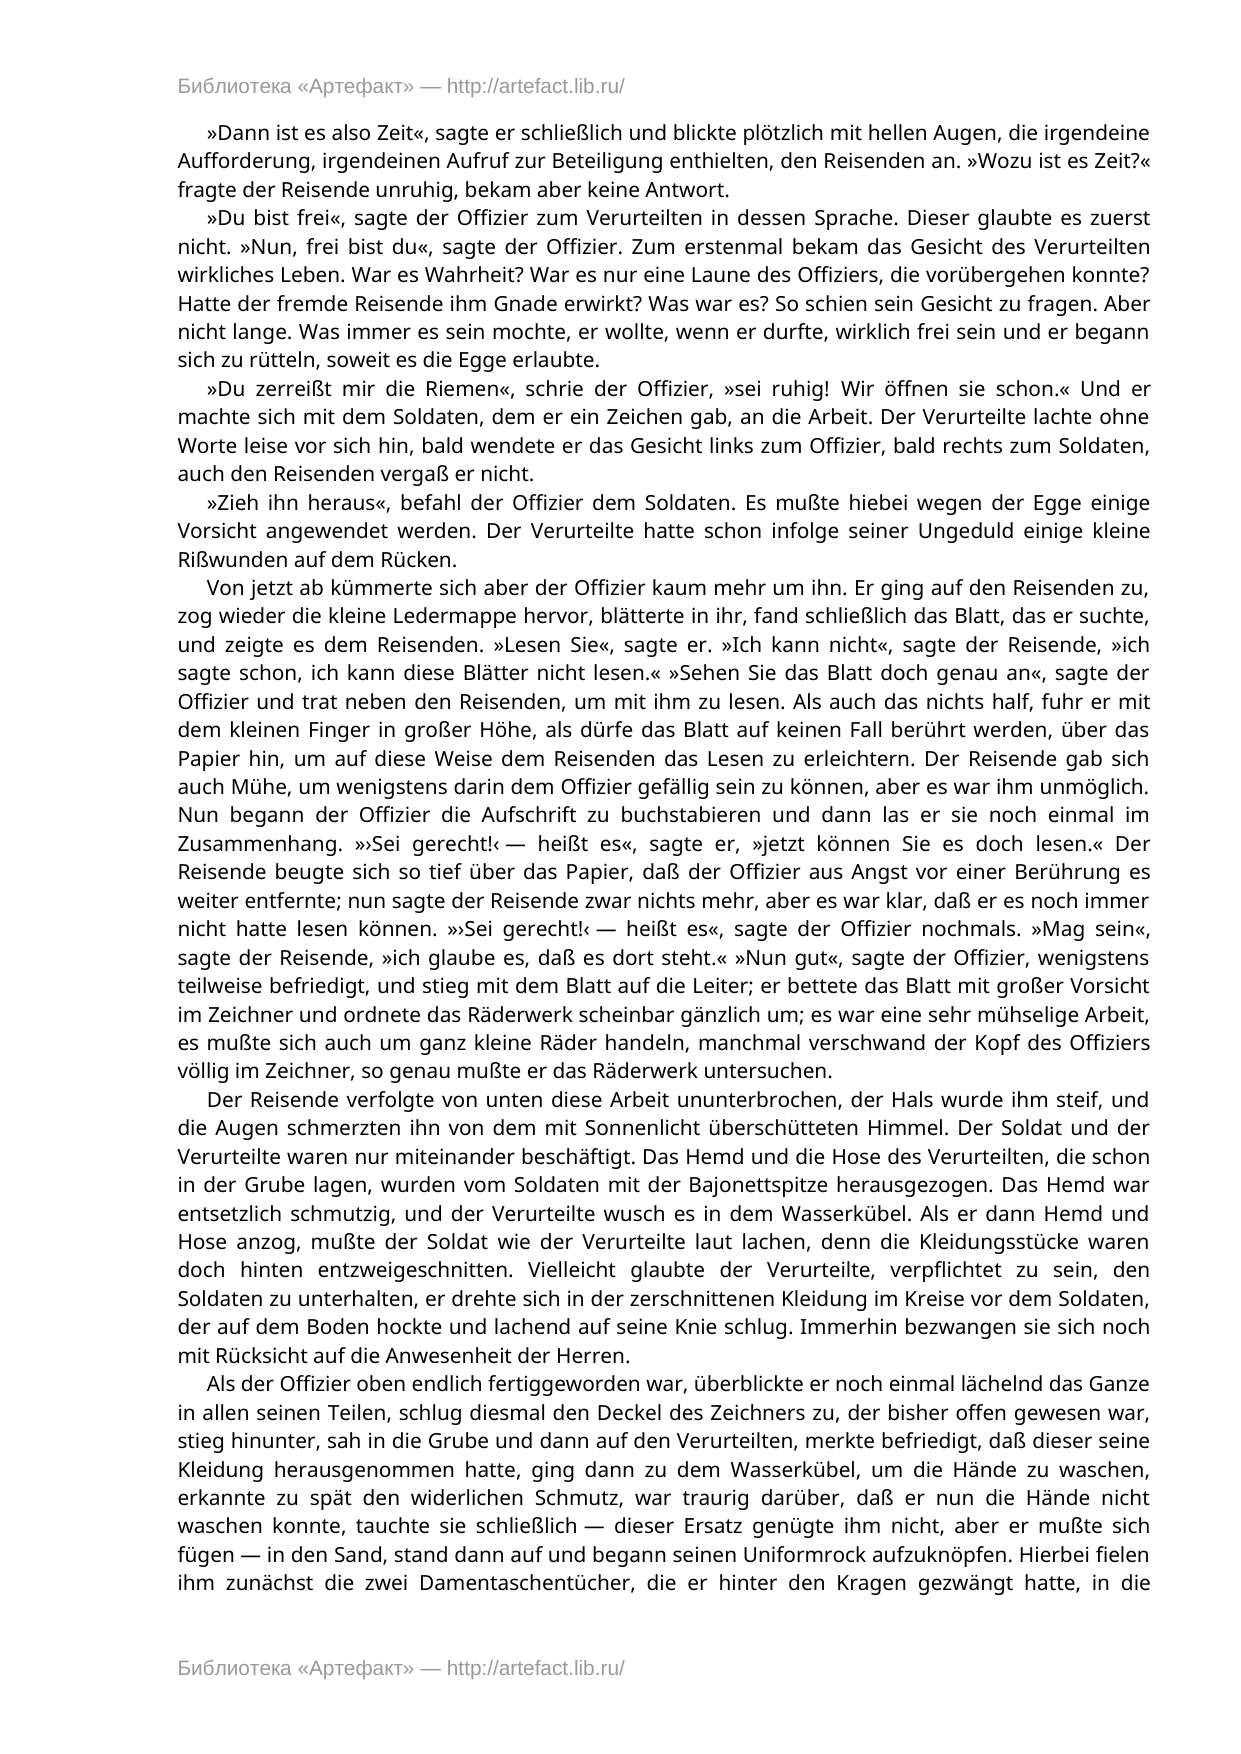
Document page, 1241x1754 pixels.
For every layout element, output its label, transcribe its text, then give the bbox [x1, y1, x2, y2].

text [177, 1369, 1152, 1597]
text »Du bist frei«, sagte der Offizier zum Verurteilten in dessen Sprache. Dieser glaubte es zuerst nicht. »Nun, frei bist du«, sagte der Offizier. Zum erstenmal bekam das Gesicht des Verurteilten wirkliches Leben. War es Wahrheit? War es nur eine Laune des Offiziers, die vorübergehen konnte? Hatte der fremde Reisende ihm Gnade erwirkt? Was war es? So schien sein Gesicht zu fragen. Aber nicht lange. Was immer es sein mochte, er wollte, wenn er durfte, wirklich frei sein und er begann sich zu rütteln, soweit es die Egge erlaubte. [177, 203, 1152, 374]
text »Dann ist es also Zeit«, sagte er schließlich und blickte plötzlich mit hellen Augen, die irgendeine Aufforderung, irgendeinen Aufruf zur Beteiligung enthielten, den Reisenden an. »Wozu ist es Zeit?« fragte der Reisende unruhig, bekam aber keine Antwort. [177, 118, 1152, 203]
text »Du zerreißt mir die Riemen«, schrie der Offizier, »sei ruhig! Wir öffnen sie schon.« Und er machte sich mit dem Soldaten, dem er ein Zeichen gab, an die Arbeit. Der Verurteilte lachte ohne Worte leise vor sich hin, bald wendete er das Gesicht links zum Offizier, bald rechts zum Soldaten, auch den Reisenden vergaß er nicht. [177, 374, 1152, 488]
text Der Reisende verfolgte von unten diese Arbeit ununterbrochen, der Hals wurde ihm steif, und die Augen schmerzten ihn von dem mit Sonnenlicht überschütteten Himmel. Der Soldat und der Verurteilte waren nur miteinander beschäftigt. Das Hemd und die Hose des Verurteilten, die schon in der Grube lagen, wurden vom Soldaten mit der Bajonettspitze herausgezogen. Das Hemd war entsetzlich schmutzig, und der Verurteilte wusch es in dem Wasserkübel. Als er dann Hemd und Hose anzog, mußte der Soldat wie der Verurteilte laut lachen, denn die Kleidungsstücke waren doch hinten entzweigeschnitten. Vielleicht glaubte der Verurteilte, verpflichtet zu sein, den Soldaten zu unterhalten, er drehte sich in der zerschnittenen Kleidung im Kreise vor dem Soldaten, der auf dem Boden hockte und lachend auf seine Knie schlug. Immerhin bezwangen sie sich noch mit Rücksicht auf die Anwesenheit der Herren. [177, 1085, 1152, 1369]
text Von jetzt ab kümmerte sich aber der Offizier kaum mehr um ihn. Er ging auf den Reisenden zu, zog wieder die kleine Ledermappe hervor, blätterte in ihr, fand schließlich das Blatt, das er suchte, und zeigte es dem Reisenden. »Lesen Sie«, sagte er. »Ich kann nicht«, sagte der Reisende, »ich sagte schon, ich kann diese Blätter nicht lesen.« »Sehen Sie das Blatt doch genau an«, sagte der Offizier und trat neben den Reisenden, um mit ihm zu lesen. Als auch das nichts half, fuhr er mit dem kleinen Finger in großer Höhe, als dürfe das Blatt auf keinen Fall berührt werden, über das Papier hin, um auf diese Weise dem Reisenden das Lesen zu erleichtern. Der Reisende gab sich auch Mühe, um wenigstens darin dem Offizier gefällig sein zu können, aber es war ihm unmöglich. Nun begann der Offizier die Aufschrift zu buchstabieren und dann las er sie noch einmal im Zusammenhang. »›Sei gerecht!‹ — heißt es«, sagte er, »jetzt können Sie es doch lesen.« Der Reisende beugte sich so tief über das Papier, daß der Offizier aus Angst vor einer Berührung es weiter entfernte; nun sagte der Reisende zwar nichts mehr, aber es war klar, daß er es noch immer nicht hatte lesen können. »›Sei gerecht!‹ — heißt es«, sagte der Offizier nochmals. »Mag sein«, sagte der Reisende, »ich glaube es, daß es dort steht.« »Nun gut«, sagte der Offizier, wenigstens teilweise befriedigt, und stieg mit dem Blatt auf die Leiter; er bettete das Blatt mit großer Vorsicht im Zeichner und ordnete das Räderwerk scheinbar gänzlich um; es war eine sehr mühselige Arbeit, es mußte sich auch um ganz kleine Räder handeln, manchmal verschwand der Kopf des Offiziers völlig im Zeichner, so genau mußte er das Räderwerk untersuchen. [177, 573, 1152, 1085]
text »Zieh ihn heraus«, befahl der Offizier dem Soldaten. Es mußte hiebei wegen der Egge einige Vorsicht angewendet werden. Der Verurteilte hatte schon infolge seiner Ungeduld einige kleine Rißwunden auf dem Rücken. [177, 488, 1152, 573]
